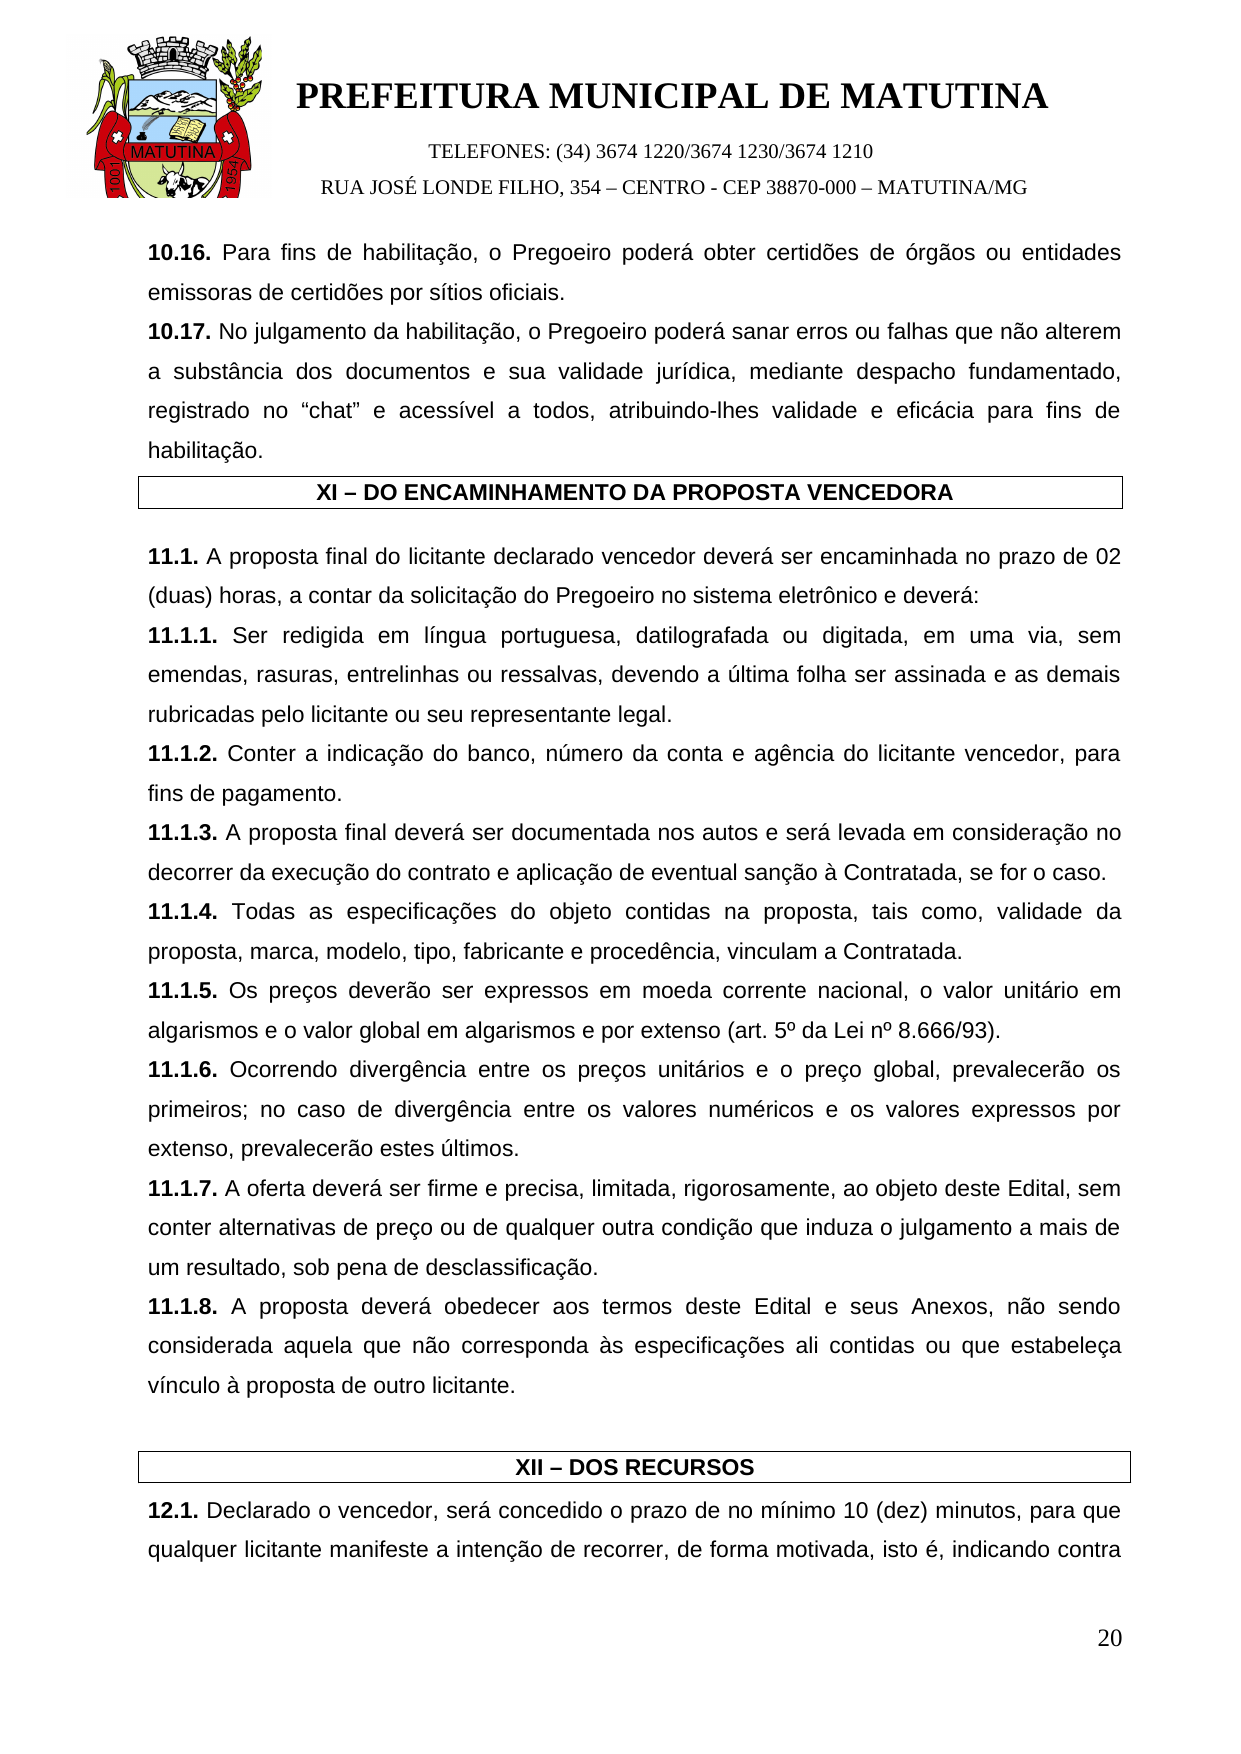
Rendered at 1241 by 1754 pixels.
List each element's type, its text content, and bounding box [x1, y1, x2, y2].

text 11.1.5. Os preços deverão ser expressos em moeda corrente nacional, o valor unitário em algarismos e o valor global em algarismos e por extenso (art. 5º da Lei nº 8.666/93). [148, 977, 1122, 1043]
text 11.1.6. Ocorrendo divergência entre os preços unitários e o preço global, prevalecerão os primeiros; no caso de divergência entre os valores numéricos e os valores expressos por extenso, prevalecerão estes últimos. [148, 1056, 1122, 1161]
text 11.1.1. Ser redigida em língua portuguesa, datilografada ou digitada, em uma via, sem emendas, rasuras, entrelinhas ou ressalvas, devendo a última folha ser assinada e as demais rubricadas pelo licitante ou seu representante legal. [148, 622, 1122, 727]
text 11.1.3. A proposta final deverá ser documentada nos autos e será levada em consideração no decorrer da execução do contrato e aplicação de eventual sanção à Contratada, se for o caso. [148, 819, 1122, 885]
text 11.1.7. A oferta deverá ser firme e precisa, limitada, rigorosamente, ao objeto deste Edital, sem conter alternativas de preço ou de qualquer outra condição que induza o julgamento a mais de um resultado, sob pena de desclassificação. [148, 1174, 1122, 1280]
text 11.1. A proposta final do licitante declarado vencedor deverá ser encaminhada no prazo de 02 (duas) horas, a contar da solicitação do Pregoeiro no sistema eletrônico e deverá: [148, 543, 1122, 609]
text 11.1.4. Todas as especificações do objeto contidas na proposta, tais como, validade da proposta, marca, modelo, tipo, fabricante e procedência, vinculam a Contratada. [148, 898, 1122, 964]
text XI – DO ENCAMINHAMENTO DA PROPOSTA VENCEDORA [139, 477, 1122, 508]
text 10.16. Para fins de habilitação, o Pregoeiro poderá obter certidões de órgãos ou entidades emissoras de certidões por sítios oficiais. [148, 239, 1122, 305]
picture [65, 34, 272, 197]
text 11.1.8. A proposta deverá obedecer aos termos deste Edital e seus Anexos, não sendo considerada aquela que não corresponda às especificações ali contidas ou que estabeleça vínculo à proposta de outro licitante. [148, 1293, 1122, 1398]
text 10.17. No julgamento da habilitação, o Pregoeiro poderá sanar erros ou falhas que não alterem a substância dos documentos e sua validade jurídica, mediante despacho fundamentado, registrado no “chat” e acessível a todos, atribuindo-lhes validade e eficácia para fins de habilitação. [148, 318, 1122, 463]
text XII – DOS RECURSOS [139, 1452, 1130, 1482]
text 11.1.2. Conter a indicação do banco, número da conta e agência do licitante vencedor, para fins de pagamento. [148, 740, 1122, 806]
